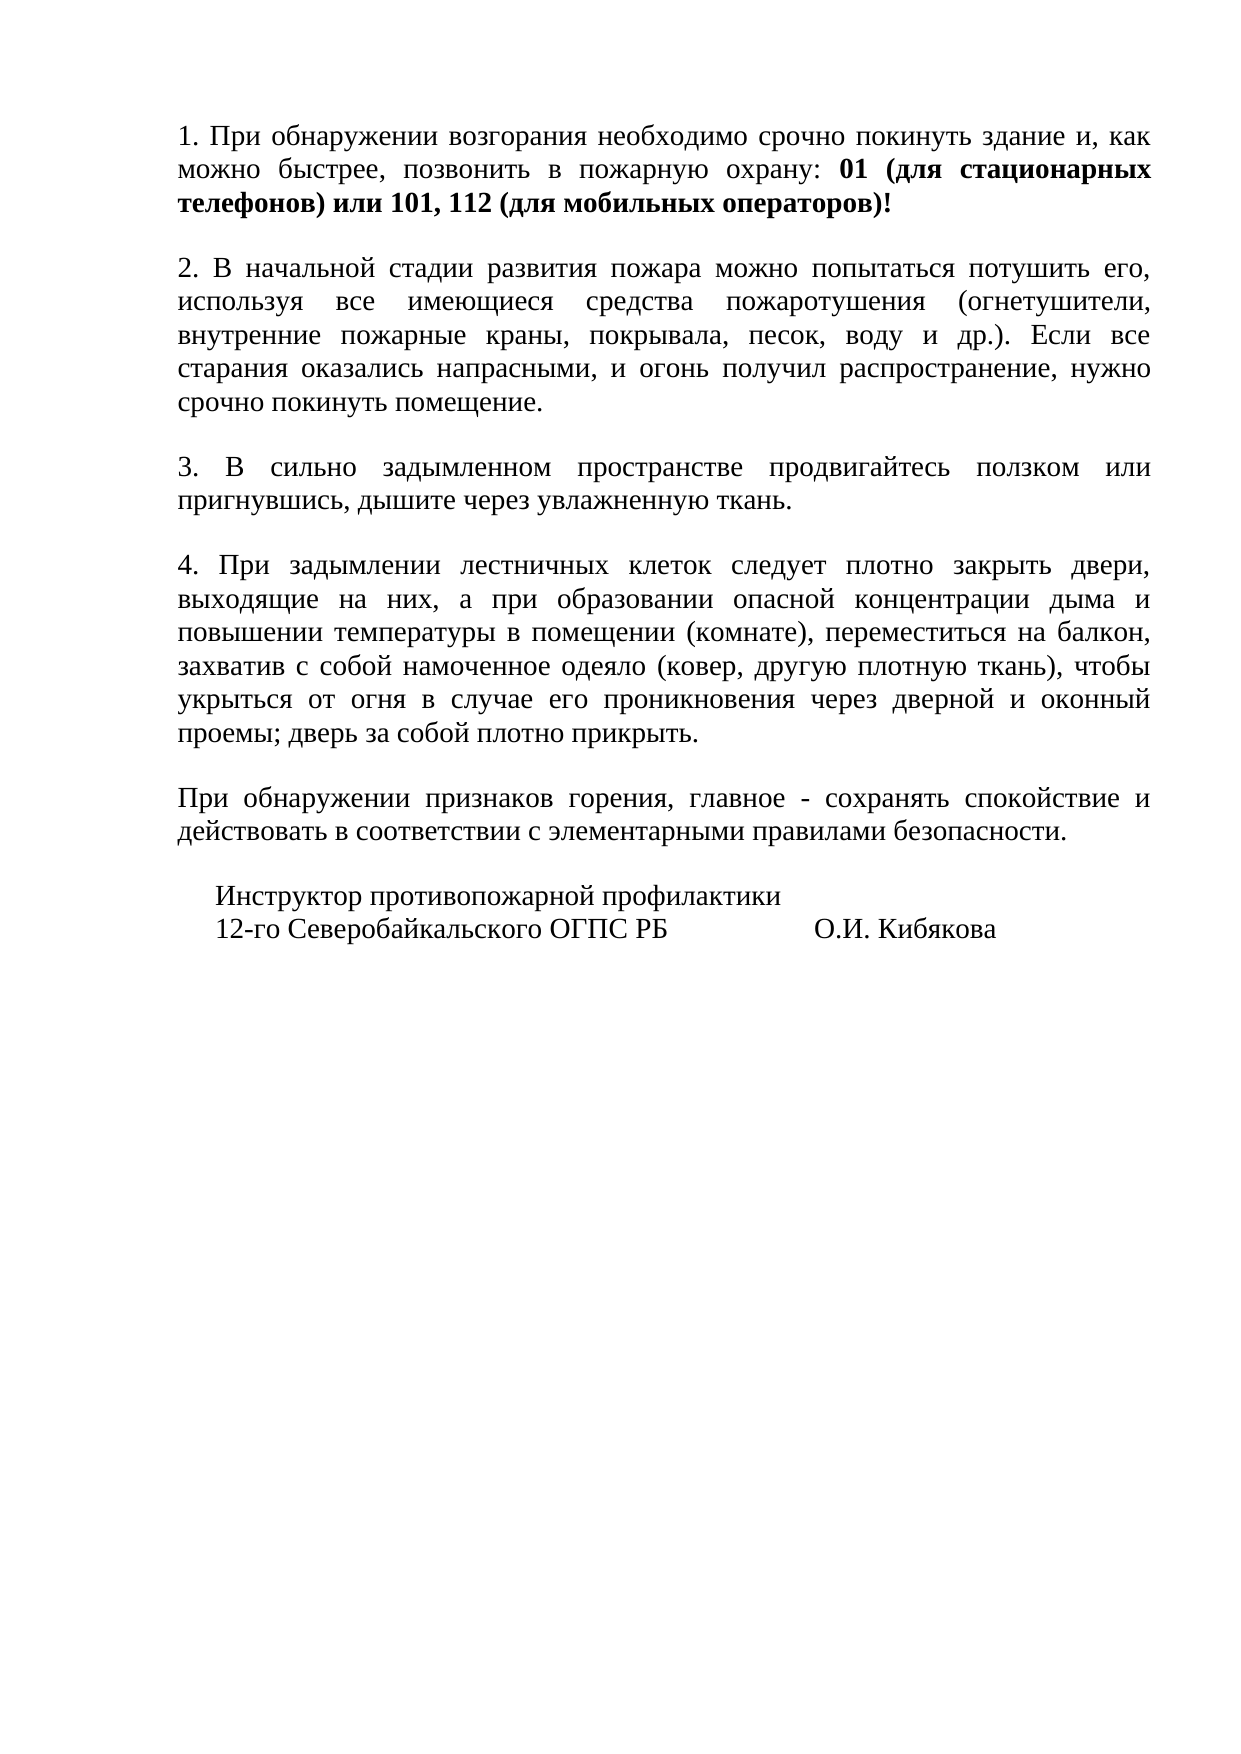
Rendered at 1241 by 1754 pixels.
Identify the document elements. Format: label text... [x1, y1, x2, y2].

text 3. В сильно задымленном пространстве продвигайтесь ползком или пригнувшись, дышите через увлажненную ткань. [177, 449, 1152, 516]
text Инструктор противопожарной профилактики [215, 878, 1152, 912]
text 12-го Северобайкальского ОГПС РБ О.И. Кибякова [215, 912, 1152, 945]
text 4. При задымлении лестничных клеток следует плотно закрыть двери, выходящие на них, а при образовании опасной концентрации дыма и повышении температуры в помещении (комнате), переместиться на балкон, захватив с собой намоченное одеяло (ковер, другую плотную ткань), чтобы укрыться от огня в случае его проникновения через дверной и оконный проемы; дверь за собой плотно прикрыть. [177, 547, 1152, 748]
text 1. При обнаружении возгорания необходимо срочно покинуть здание и, как можно быстрее, позвонить в пожарную охрану: 01 (для стационарных телефонов) или 101, 112 (для мобильных операторов)! [177, 118, 1152, 219]
text При обнаружении признаков горения, главное - сохранять спокойствие и действовать в соответствии с элементарными правилами безопасности. [177, 780, 1152, 847]
text 2. В начальной стадии развития пожара можно попытаться потушить его, используя все имеющиеся средства пожаротушения (огнетушители, внутренние пожарные краны, покрывала, песок, воду и др.). Если все старания оказались напрасными, и огонь получил распространение, нужно срочно покинуть помещение. [177, 250, 1152, 418]
